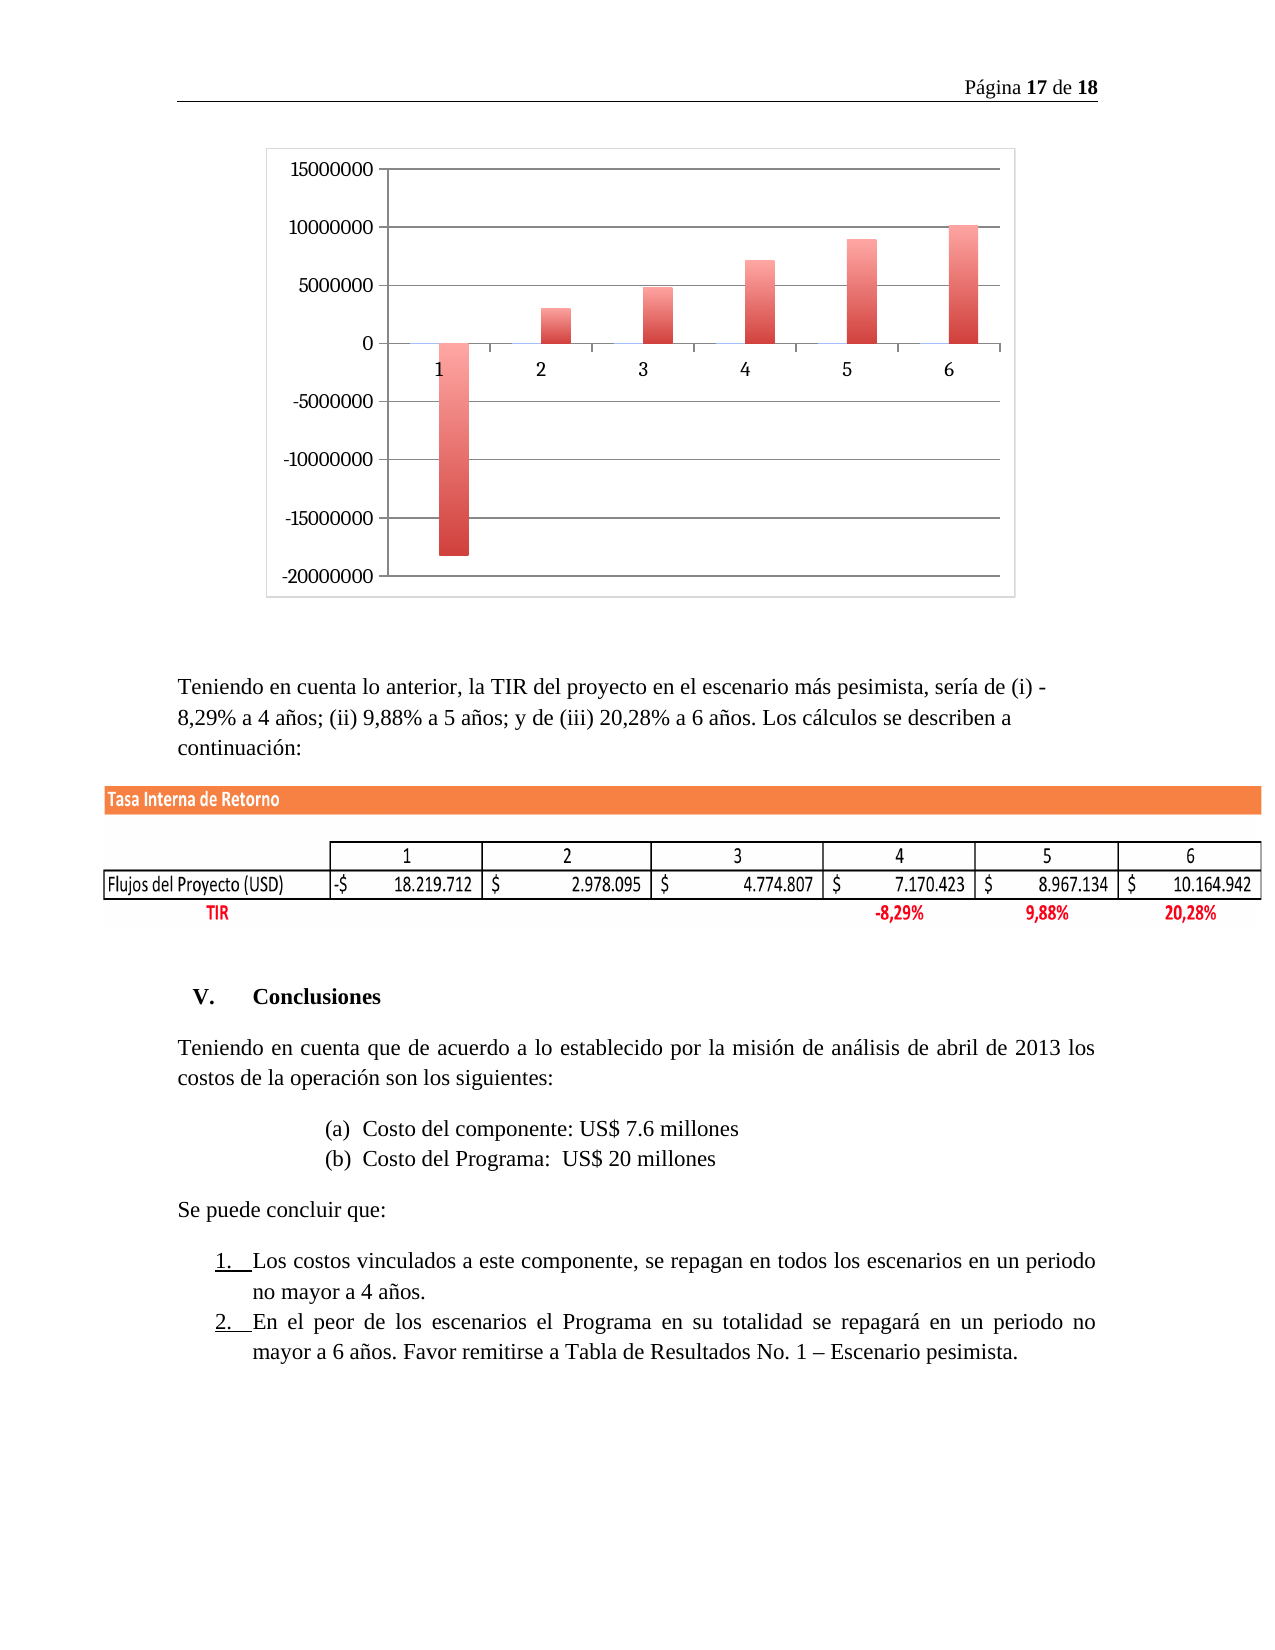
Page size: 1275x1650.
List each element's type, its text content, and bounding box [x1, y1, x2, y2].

text Teniendo en cuenta que de acuerdo a lo establecido por la misión de análisis de abril de 2013 los costos de la operación son los siguientes: [177, 1034, 1098, 1091]
list Costo del componente: US$ 7.6 millones [325, 1115, 1098, 1142]
list Los costos vinculados a este componente, se repagan en todos los escenarios en un periodo no mayor a 4 años. [215, 1247, 1098, 1304]
list Costo del Programa: US$ 20 millones [325, 1145, 1098, 1172]
text Teniendo en cuenta lo anterior, la TIR del proyecto en el escenario más pesimista, sería de (i) -8,29% a 4 años; (ii) 9,88% a 5 años; y de (iii) 20,28% a 6 años. Los cálculos se describen a continuación: [177, 673, 1098, 760]
text Se puede concluir que: [177, 1196, 1098, 1223]
picture [103, 785, 1262, 928]
list En el peor de los escenarios el Programa en su totalidad se repagará en un periodo no mayor a 6 años. Favor remitirse a Tabla de Resultados No. 1 – Escenario pesimista. [215, 1308, 1098, 1364]
list Conclusiones [215, 983, 1098, 1009]
